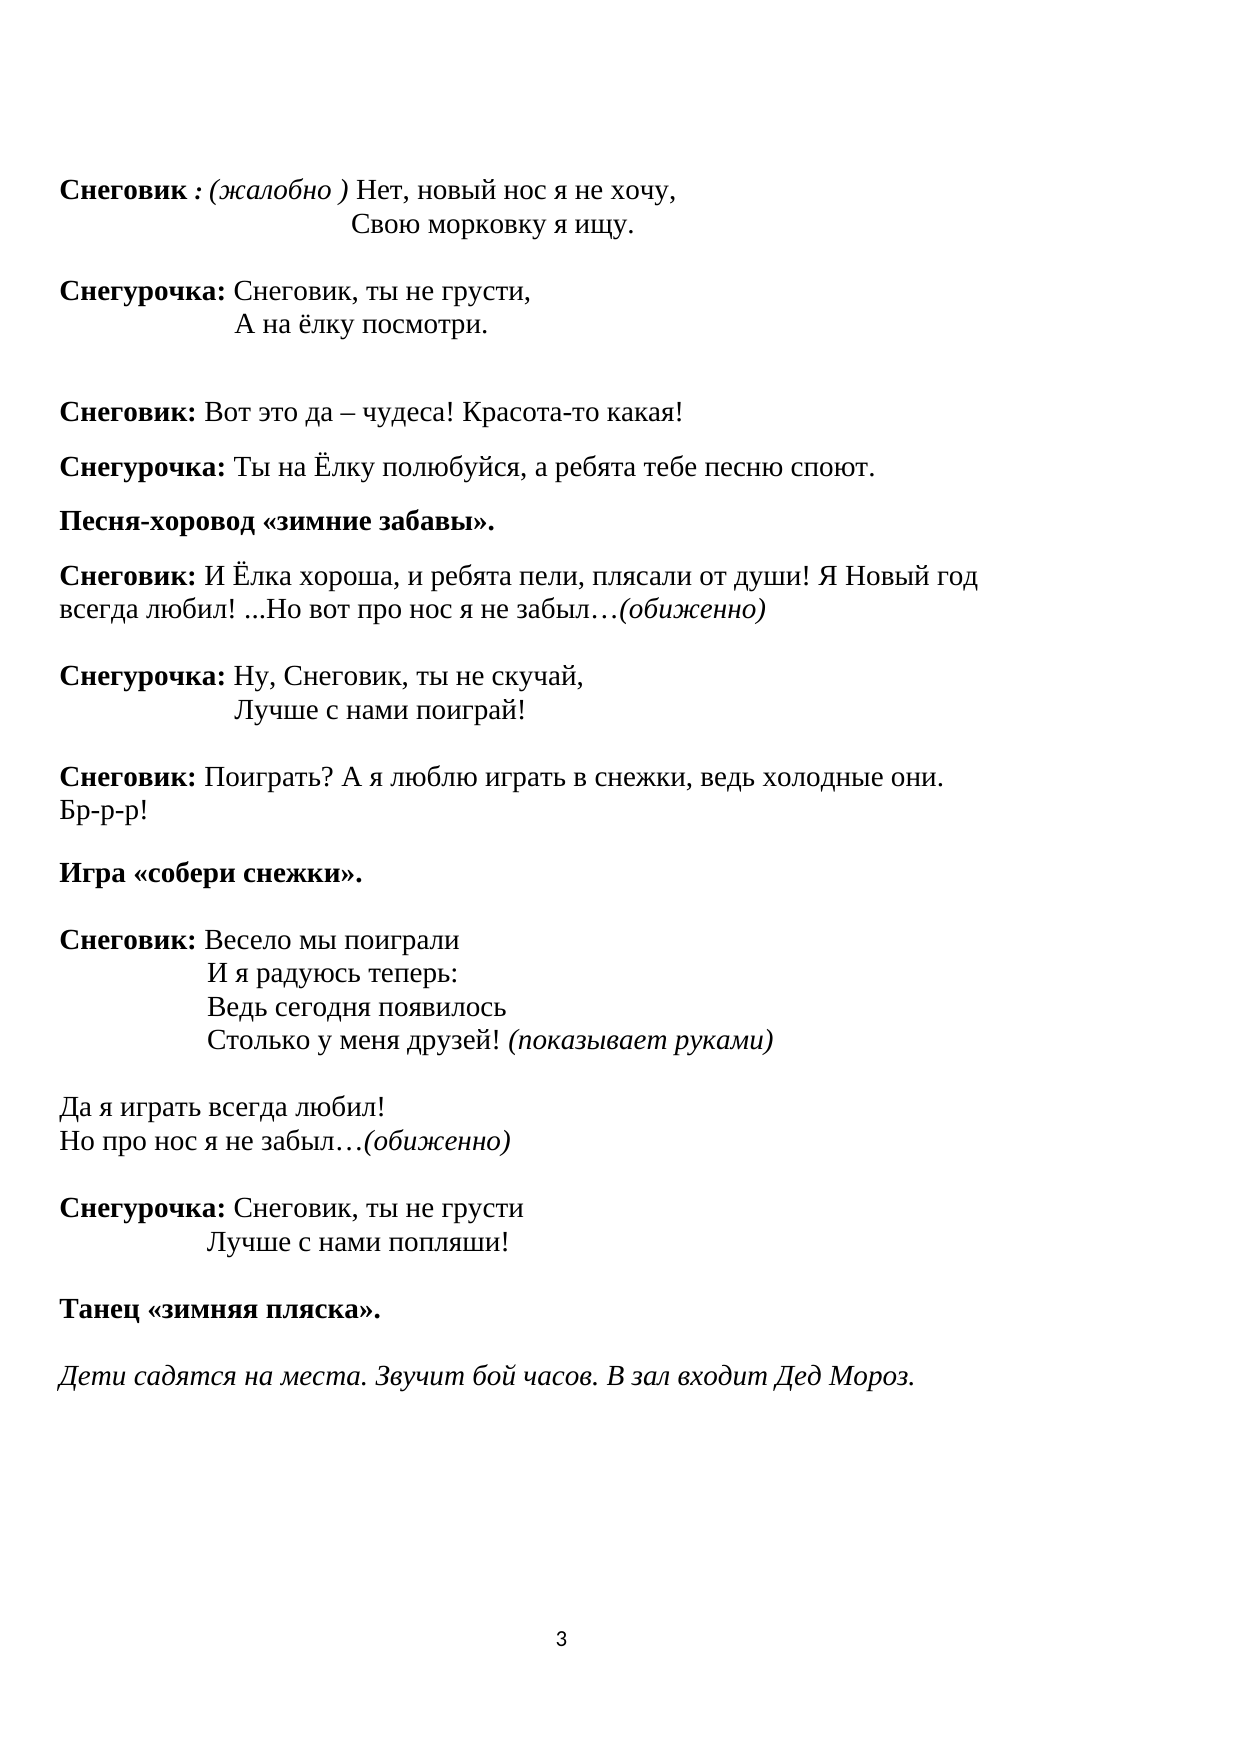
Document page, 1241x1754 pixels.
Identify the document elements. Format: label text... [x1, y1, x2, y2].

text Но про нос я не забыл…(обиженно) [59, 1123, 1063, 1157]
text А на ёлку посмотри. [59, 307, 1063, 340]
text Снеговик: И Ёлка хороша, и ребята пели, плясали от души! Я Новый год всегда любил! ...Но вот про нос я не забыл…(обиженно) [59, 558, 1063, 625]
text Столько у меня друзей! (показывает руками) [59, 1022, 1063, 1056]
text Снеговик: Поиграть? А я люблю играть в снежки, ведь холодные они. [59, 759, 1063, 792]
text Снегурочка: Ты на Ёлку полюбуйся, а ребята тебе песню споют. [59, 449, 1063, 482]
text Снеговик: Вот это да – чудеса! Красота-то какая! [59, 394, 1063, 428]
text Дети садятся на места. Звучит бой часов. В зал входит Дед Мороз. [59, 1358, 1063, 1391]
text Да я играть всегда любил! [59, 1089, 1063, 1123]
text Ведь сегодня появилось [59, 989, 1063, 1022]
text Снегурочка: Снеговик, ты не грусти [59, 1190, 1063, 1224]
text Снегурочка: Ну, Снеговик, ты не скучай, [59, 658, 1063, 692]
text Снегурочка: Снеговик, ты не грусти, [59, 273, 1063, 307]
text Лучше с нами поиграй! [59, 692, 1063, 725]
text Снеговик: Весело мы поиграли [59, 922, 1063, 955]
text Игра «собери снежки». [59, 855, 1063, 888]
text Снеговик : (жалобно ) Нет, новый нос я не хочу, [59, 172, 1063, 206]
text И я радуюсь теперь: [59, 955, 1063, 989]
text Бр-р-р! [59, 792, 1063, 826]
text Танец «зимняя пляска». [59, 1291, 1063, 1324]
text Лучше с нами попляши! [59, 1224, 1063, 1257]
text Свою морковку я ищу. [59, 206, 1063, 239]
text Песня-хоровод «зимние забавы». [59, 503, 1063, 537]
